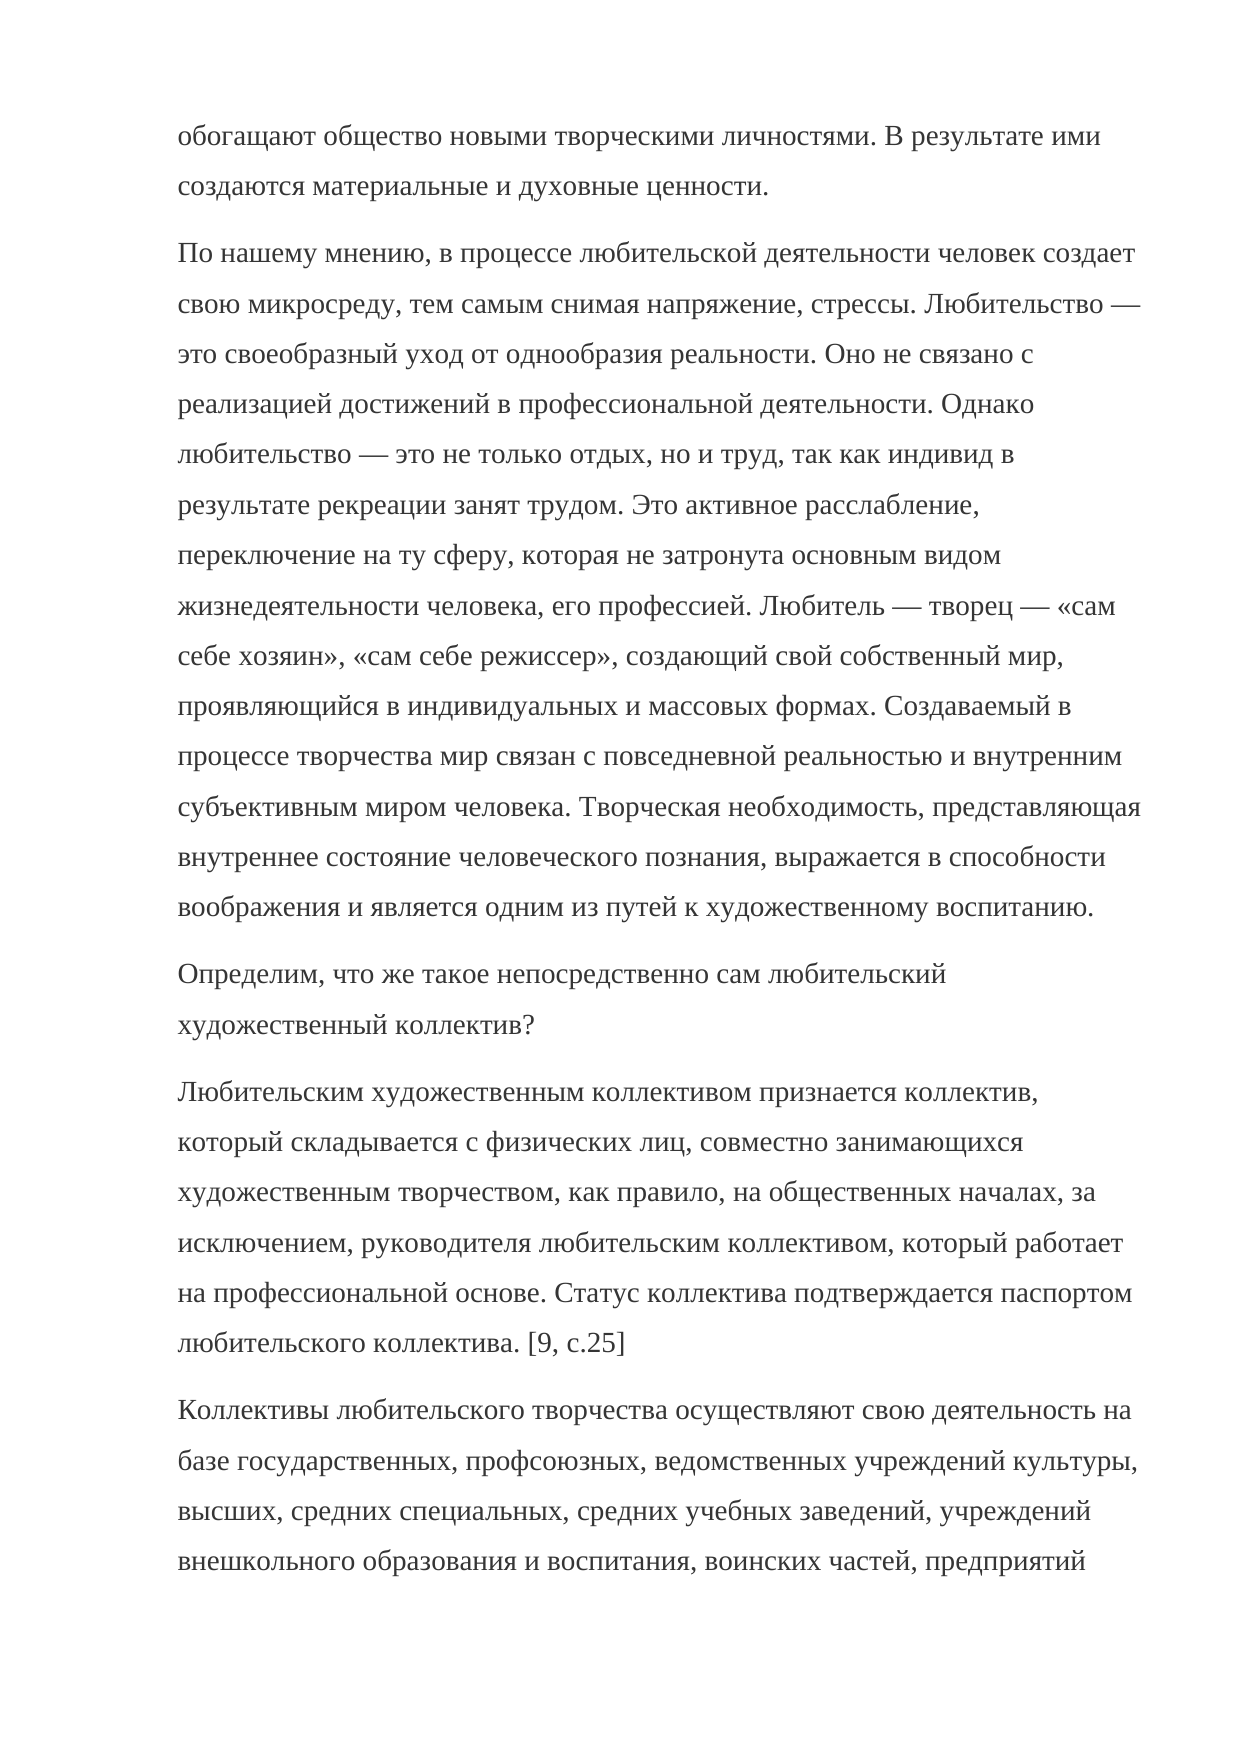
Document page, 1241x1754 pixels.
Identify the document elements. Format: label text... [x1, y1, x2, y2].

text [177, 118, 1152, 202]
text По нашему мнению, в процессе любительской деятельности человек создает свою микросреду, тем самым снимая напряжение, стрессы. Любительство — это своеобразный уход от однообразия реальности. Оно не связано с реализацией достижений в профессиональной деятельности. Однако любительство — это не только отдых, но и труд, так как индивид в результате рекреации занят трудом. Это активное расслабление, переключение на ту сферу, которая не затронута основным видом жизнедеятельности человека, его профессией. Любитель — творец — «сам себе хозяин», «сам себе режиссер», создающий свой собственный мир, проявляющийся в индивидуальных и массовых формах. Создаваемый в процессе творчества мир связан с повседневной реальностью и внутренним субъективным миром человека. Творческая необходимость, представляющая внутреннее состояние человеческого познания, выражается в способности воображения и является одним из путей к художественному воспитанию. [177, 235, 1152, 923]
text Любительским художественным коллективом признается коллектив, который складывается с физических лиц, совместно занимающихся художественным творчеством, как правило, на общественных началах, за исключением, руководителя любительским коллективом, который работает на профессиональной основе. Статус коллектива подтверждается паспортом любительского коллектива. [9, c.25] [177, 1074, 1152, 1359]
text Определим, что же такое непосредственно сам любительский художественный коллектив? [177, 956, 1152, 1040]
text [177, 1392, 1152, 1577]
